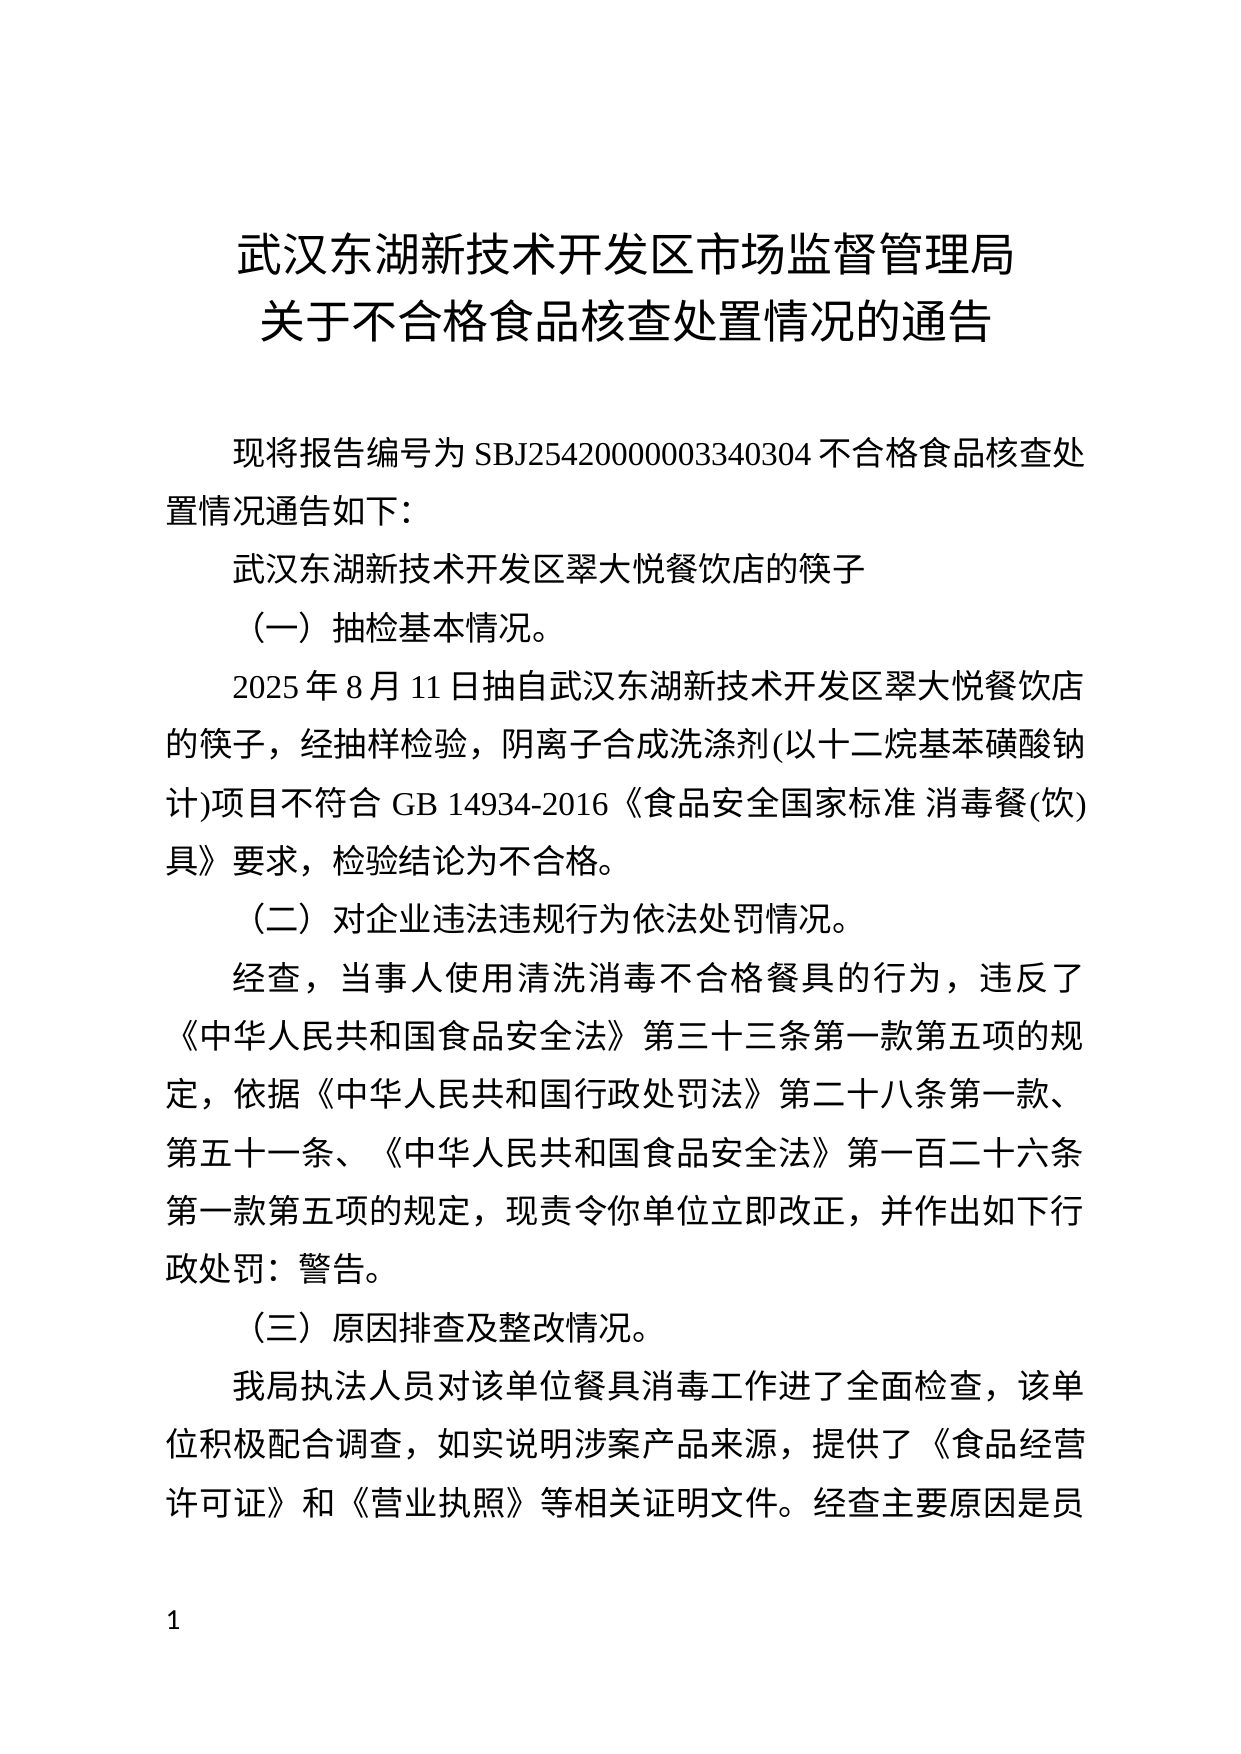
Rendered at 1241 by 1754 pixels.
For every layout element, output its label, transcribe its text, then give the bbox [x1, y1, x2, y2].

list 抽检基本情况。 [165, 593, 1087, 652]
text 现将报告编号为SBJ25420000003340304不合格食品核查处置情况通告如下： [165, 418, 1087, 535]
list 武汉东湖新技术开发区翠大悦餐饮店的筷子 [165, 535, 1087, 593]
text 武汉东湖新技术开发区市场监督管理局 [165, 218, 1087, 285]
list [165, 1352, 1087, 1527]
text 关于不合格食品核查处置情况的通告 [165, 285, 1087, 352]
list 经查，当事人使用清洗消毒不合格餐具的行为，违反了《中华人民共和国食品安全法》第三十三条第一款第五项的规定，依据《中华人民共和国行政处罚法》第二十八条第一款、第五十一条、《中华人民共和国食品安全法》第一百二十六条第一款第五项的规定，现责令你单位立即改正，并作出如下行政处罚：警告。 [165, 943, 1087, 1293]
list （三）原因排查及整改情况。 [165, 1293, 1087, 1352]
list （二）对企业违法违规行为依法处罚情况。 [165, 885, 1087, 943]
list 2025年8月11日抽自武汉东湖新技术开发区翠大悦餐饮店的筷子，经抽样检验，阴离子合成洗涤剂(以十二烷基苯磺酸钠计)项目不符合 GB 14934-2016《食品安全国家标准 消毒餐(饮)具》要求，检验结论为不合格。 [165, 652, 1087, 885]
